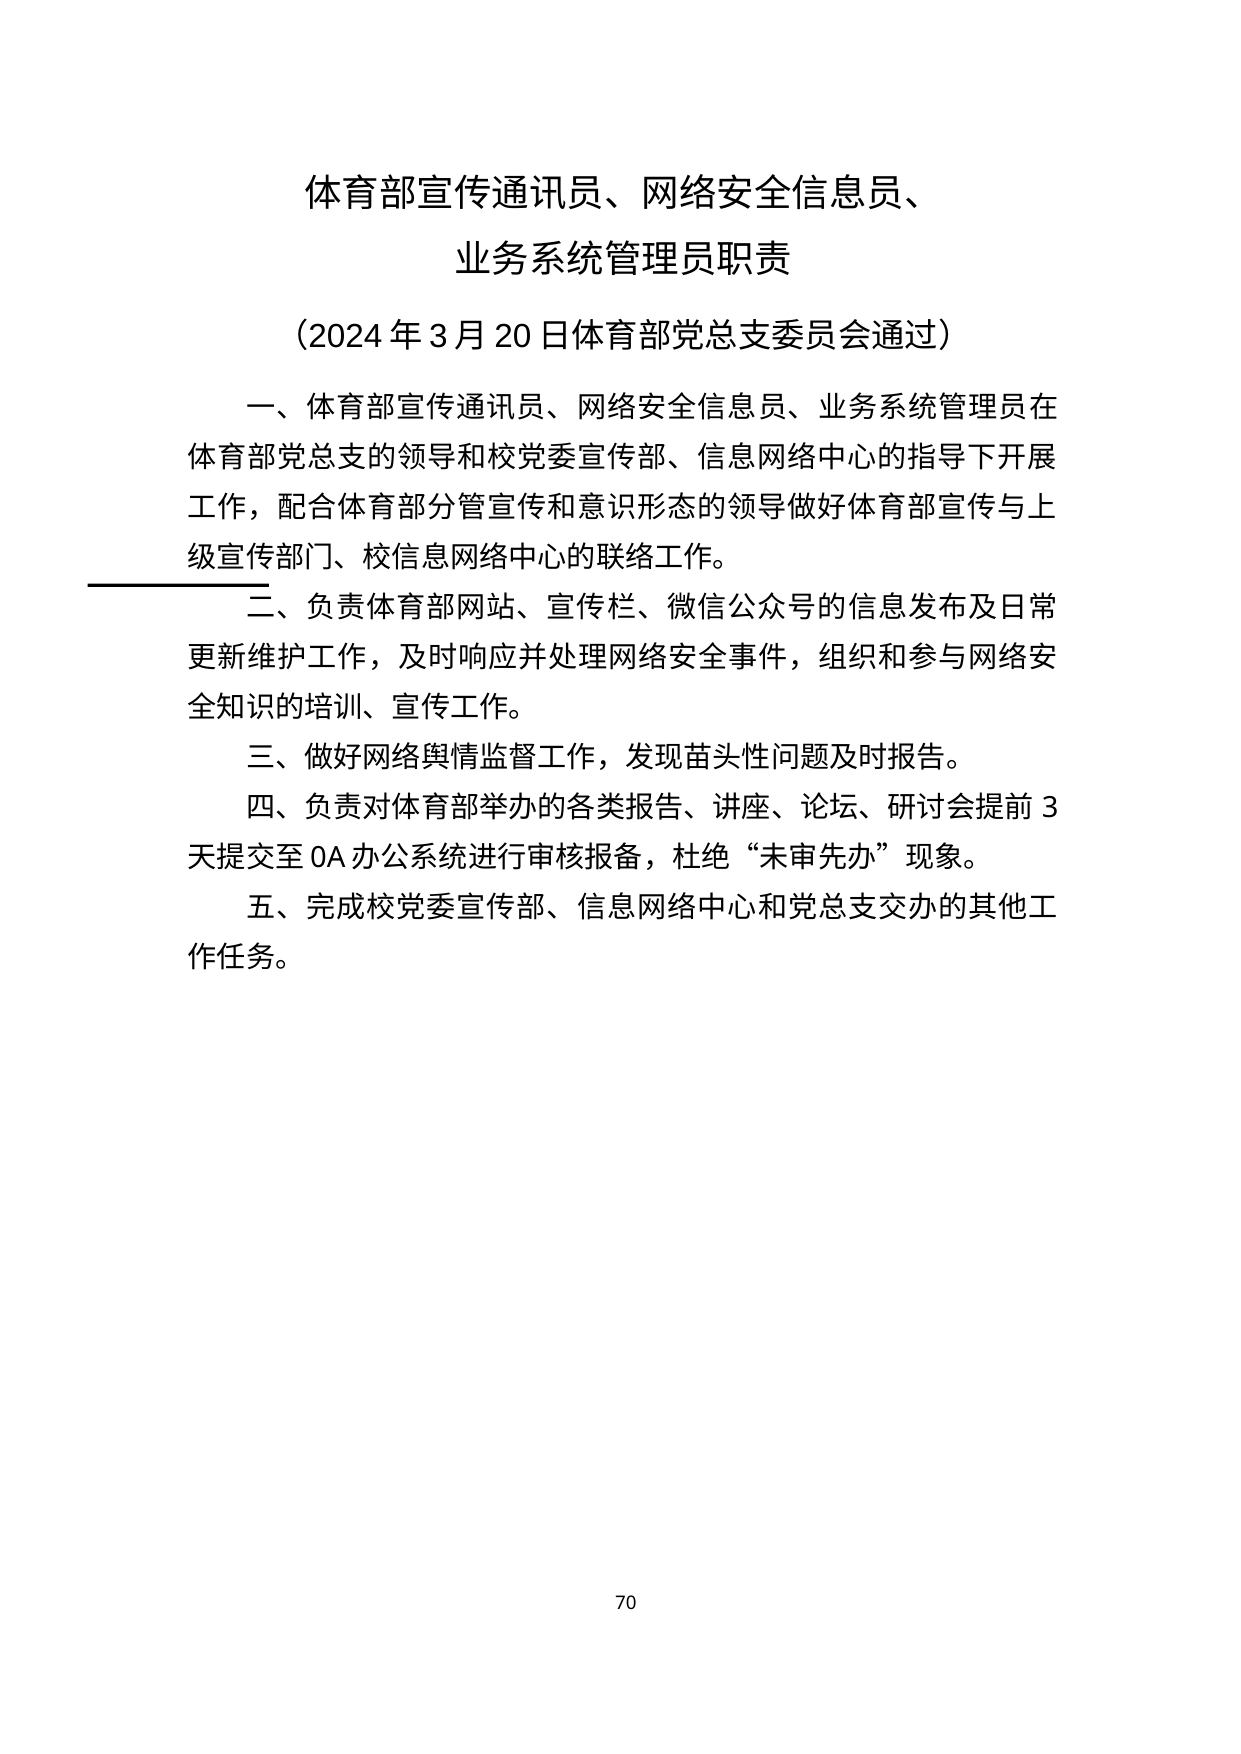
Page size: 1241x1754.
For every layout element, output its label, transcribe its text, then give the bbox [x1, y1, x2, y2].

subtitle （2024年3月20日体育部党总支委员会通过） [187, 308, 1058, 357]
subtitle 体育部宣传通讯员、网络安全信息员、 [187, 162, 1058, 217]
text 三、做好网络舆情监督工作，发现苗头性问题及时报告。 [187, 727, 1058, 777]
text 二、负责体育部网站、宣传栏、微信公众号的信息发布及日常更新维护工作，及时响应并处理网络安全事件，组织和参与网络安全知识的培训、宣传工作。 [187, 577, 1058, 727]
subtitle 业务系统管理员职责 [187, 229, 1058, 283]
text 一、体育部宣传通讯员、网络安全信息员、业务系统管理员在体育部党总支的领导和校党委宣传部、信息网络中心的指导下开展工作，配合体育部分管宣传和意识形态的领导做好体育部宣传与上级宣传部门、校信息网络中心的联络工作。 [187, 377, 1058, 577]
text 五、完成校党委宣传部、信息网络中心和党总支交办的其他工作任务。 [187, 877, 1058, 977]
text 四、负责对体育部举办的各类报告、讲座、论坛、研讨会提前3天提交至0A办公系统进行审核报备，杜绝“未审先办”现象。 [187, 777, 1058, 877]
